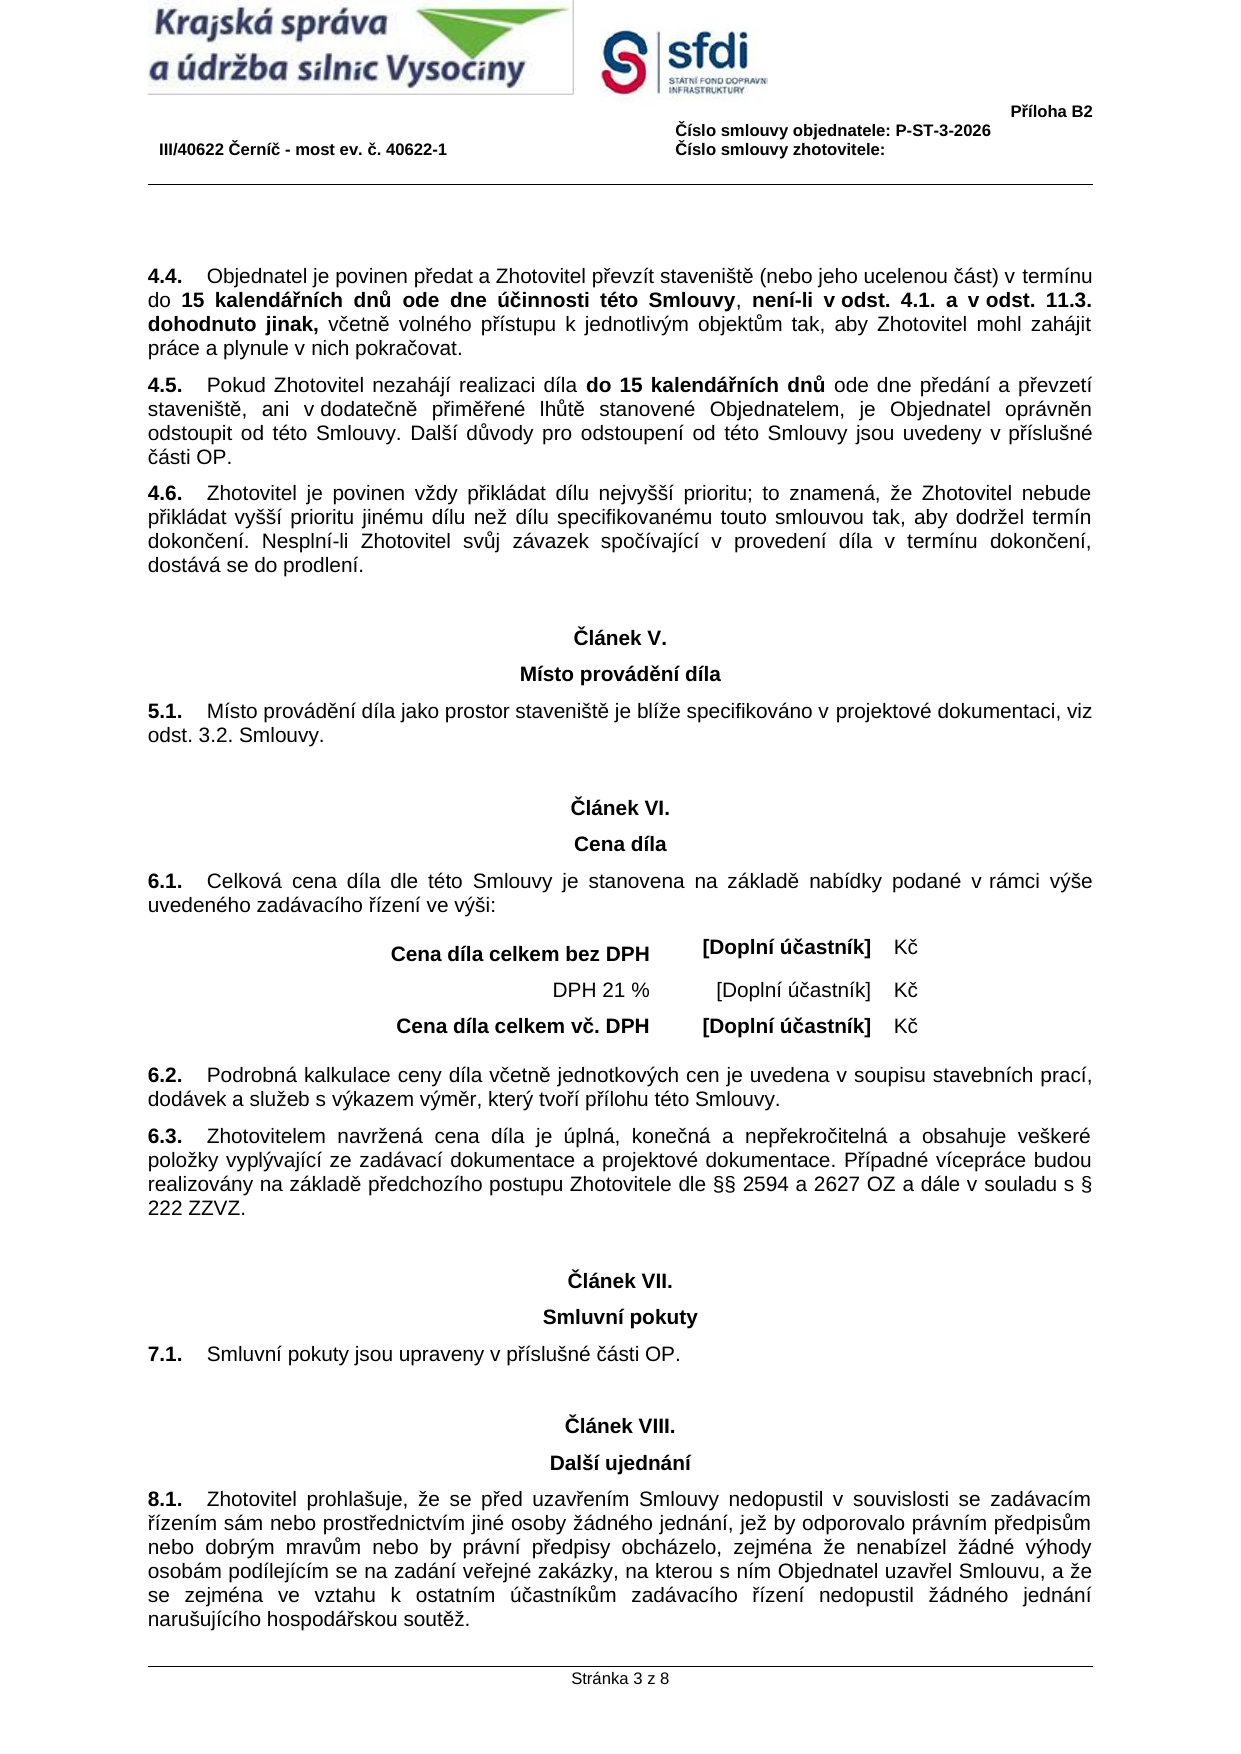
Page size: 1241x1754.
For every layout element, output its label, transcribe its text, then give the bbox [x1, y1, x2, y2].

subtitle Článek V. [148, 626, 1093, 650]
table_cell DPH 21 % [189, 972, 661, 1008]
list Celková cena díla dle této Smlouvy je stanovena na základě nabídky podané v rámci výše uvedeného zadávacího řízení ve výši: [148, 868, 1093, 916]
subtitle Další ujednání [148, 1451, 1093, 1475]
picture [147, 0, 574, 96]
list Objednatel je povinen předat a Zhotovitel převzít staveniště (nebo jeho ucelenou část) v termínu do 15 kalendářních dnů ode dne účinnosti této Smlouvy, není-li v odst. 4.1. a v odst. 11.3. dohodnuto jinak, včetně volného přístupu k jednotlivým objektům tak, aby Zhotovitel mohl zahájit práce a plynule v nich pokračovat. [148, 264, 1093, 360]
list Podrobná kalkulace ceny díla včetně jednotkových cen je uvedena v soupisu stavebních prací, dodávek a služeb s výkazem výměr, který tvoří přílohu této Smlouvy. [148, 1063, 1093, 1111]
table_cell Kč [882, 1008, 1059, 1051]
table_header [Doplní účastník] [661, 929, 882, 972]
subtitle Cena díla [148, 832, 1093, 856]
text Článek VI. [148, 796, 1093, 819]
table_header Kč [882, 929, 1059, 972]
table_cell [Doplní účastník] [661, 1008, 882, 1051]
list Zhotovitel prohlašuje, že se před uzavřením Smlouvy nedopustil v souvislosti se zadávacím řízením sám nebo prostřednictvím jiné osoby žádného jednání, jež by odporovalo právním předpisům nebo dobrým mravům nebo by právní předpisy obcházelo, zejména že nenabízel žádné výhody osobám podílejícím se na zadání veřejné zakázky, na kterou s ním Objednatel uzavřel Smlouvu, a že se zejména ve vztahu k ostatním účastníkům zadávacího řízení nedopustil žádného jednání narušujícího hospodářskou soutěž. [148, 1487, 1093, 1631]
list Smluvní pokuty jsou upraveny v příslušné části OP. [148, 1341, 1093, 1365]
subtitle Místo provádění díla [148, 662, 1093, 686]
list Zhotovitelem navržená cena díla je úplná, konečná a nepřekročitelná a obsahuje veškeré položky vyplývající ze zadávací dokumentace a projektové dokumentace. Případné vícepráce budou realizovány na základě předchozího postupu Zhotovitele dle §§ 2594 a 2627 OZ a dále v souladu s § 222 ZZVZ. [148, 1124, 1093, 1219]
list Místo provádění díla jako prostor staveniště je blíže specifikováno v projektové dokumentaci, viz odst. 3.2. Smlouvy. [148, 699, 1093, 747]
table_cell Cena díla celkem vč. DPH [189, 1008, 661, 1051]
table_cell Kč [882, 972, 1059, 1008]
list Zhotovitel je povinen vždy přikládat dílu nejvyšší prioritu; to znamená, že Zhotovitel nebude přikládat vyšší prioritu jinému dílu než dílu specifikovanému touto smlouvou tak, aby dodržel termín dokončení. Nesplní-li Zhotovitel svůj závazek spočívající v provedení díla v termínu dokončení, dostává se do prodlení. [148, 481, 1093, 577]
picture [598, 14, 768, 108]
subtitle Smluvní pokuty [148, 1305, 1093, 1329]
subtitle Článek VII. [148, 1268, 1093, 1292]
subtitle Článek VIII. [148, 1414, 1093, 1438]
table_cell [Doplní účastník] [661, 972, 882, 1008]
table_header Cena díla celkem bez DPH [189, 929, 661, 972]
list Pokud Zhotovitel nezahájí realizaci díla do 15 kalendářních dnů ode dne předání a převzetí staveniště, ani v dodatečně přiměřené lhůtě stanovené Objednatelem, je Objednatel oprávněn odstoupit od této Smlouvy. Další důvody pro odstoupení od této Smlouvy jsou uvedeny v příslušné části OP. [148, 373, 1093, 468]
